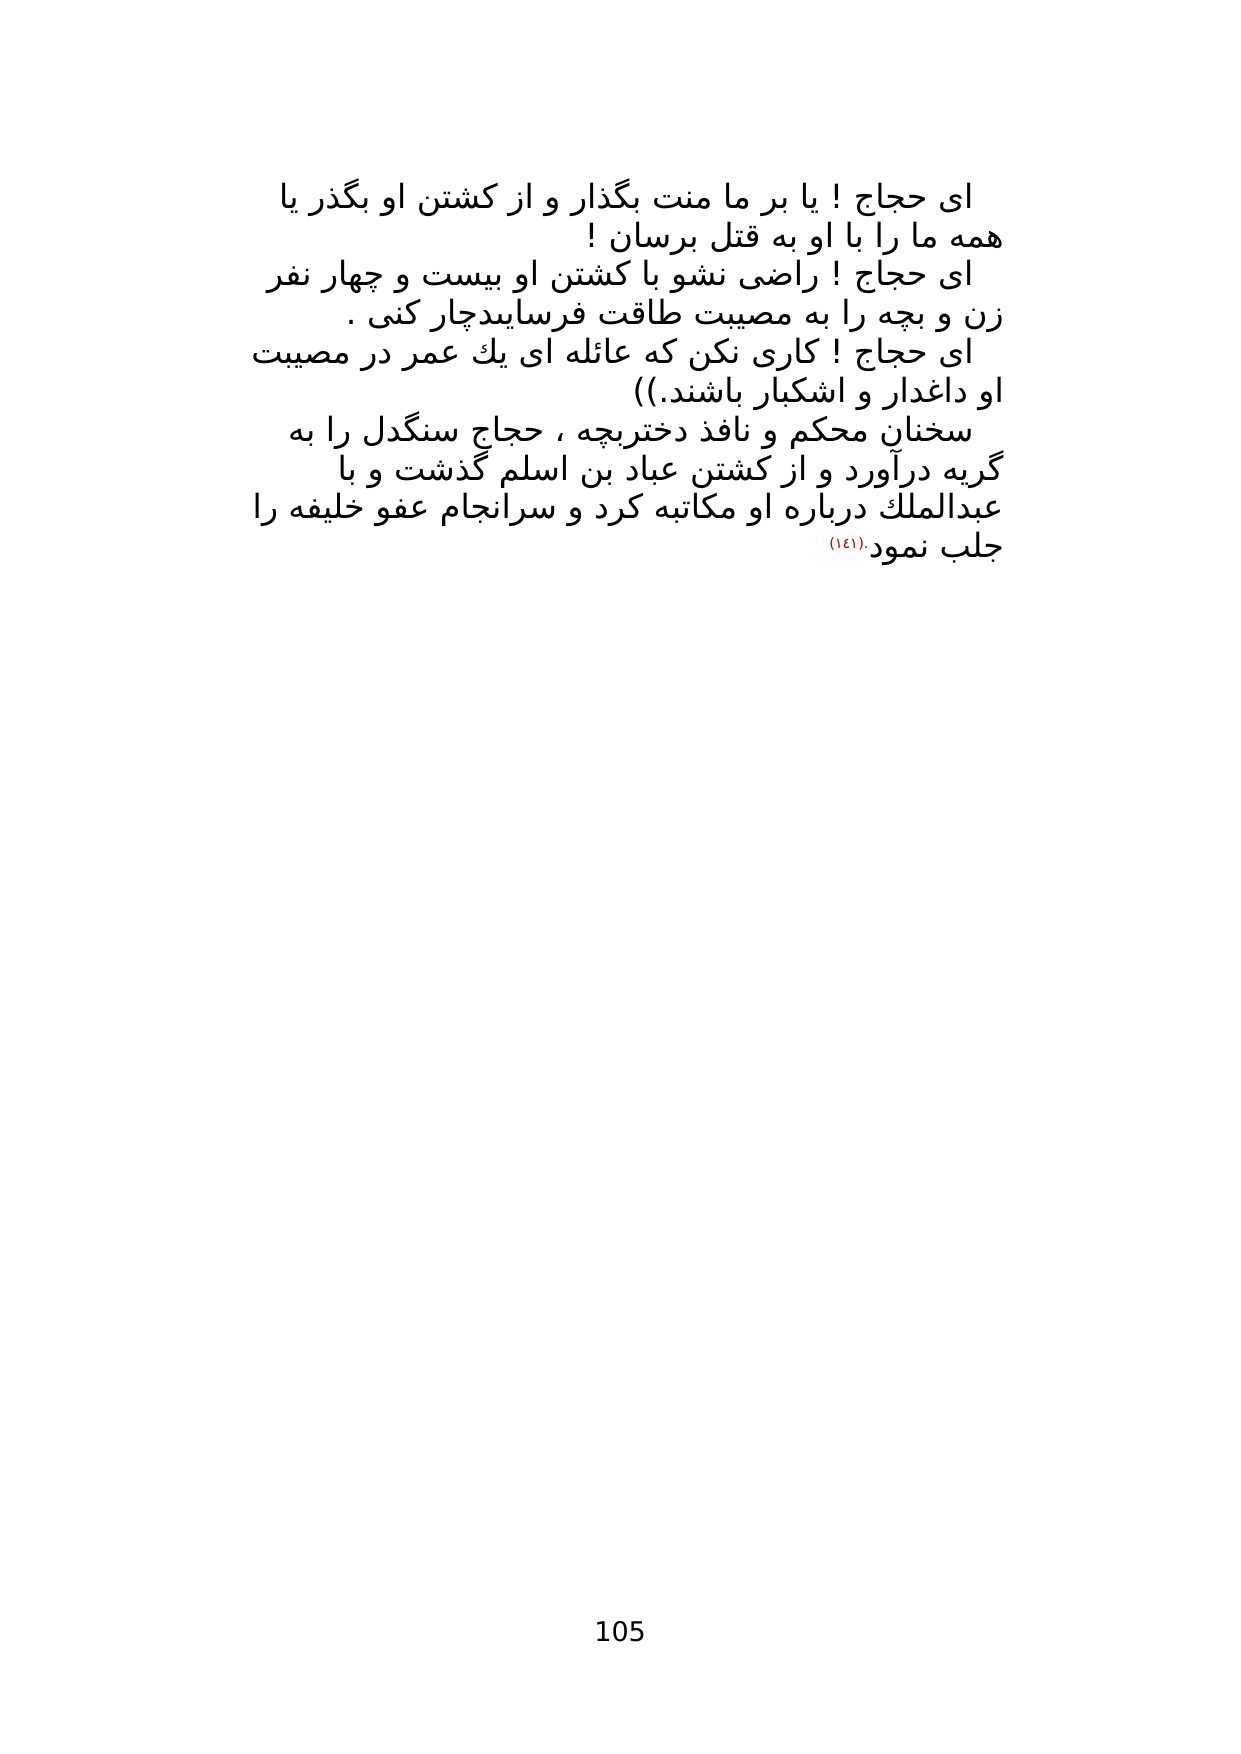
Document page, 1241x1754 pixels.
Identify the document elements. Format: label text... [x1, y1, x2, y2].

text سخنان محكم و نافذ دختربچه ، حجاج سنگدل را به گريه درآورد و از كشتن عباد بن اسلم گذشت و با عبدالملك درباره او مكاتبه كرد و سرانجام عفو خليفه را جلب نمود.(١٤١) [236, 410, 1004, 566]
text اى حجاج ! يا بر ما منت بگذار و از كشتن او بگذر يا همه ما را با او به قتل برسان ! [236, 177, 1004, 255]
text اى حجاج ! كارى نكن كه عائله اى يك عمر در مصيبت او داغدار و اشكبار باشند.)) [236, 333, 1004, 410]
text اى حجاج ! راضى نشو با كشتن او بيست و چهار نفر زن و بچه را به مصيبت طاقت فرسايىدچار كنى . [236, 255, 1004, 333]
